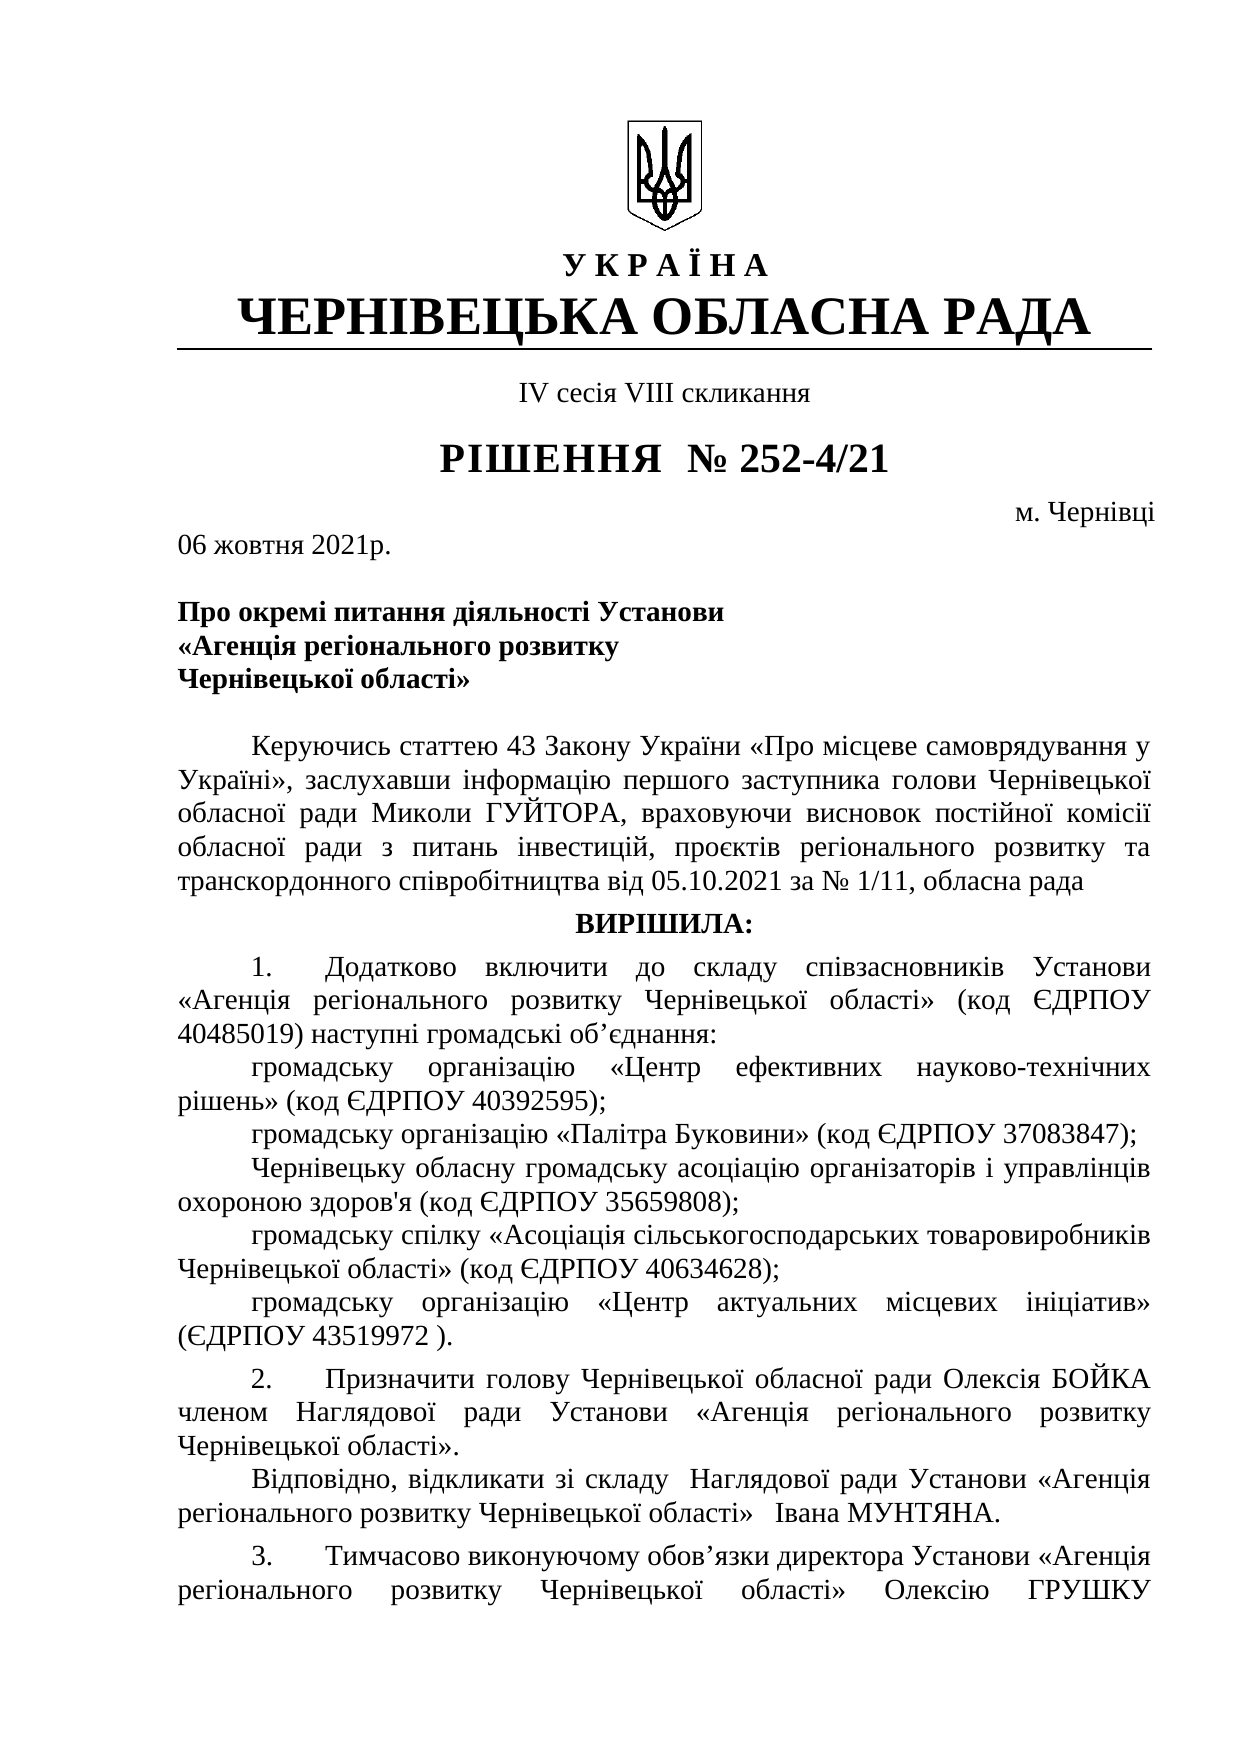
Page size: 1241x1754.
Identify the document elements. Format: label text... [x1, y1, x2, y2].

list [177, 1538, 1152, 1605]
text Чернівецьку обласну громадську асоціацію організаторів і управлінців охороною здоров'я (код ЄДРПОУ 35659808); [177, 1150, 1152, 1217]
text громадську організацію «Центр актуальних місцевих ініціатив» (ЄДРПОУ 43519972 ). [177, 1284, 1152, 1351]
list Призначити голову Чернівецької обласної ради Олексія БОЙКА членом Наглядової ради Установи «Агенція регіонального розвитку Чернівецької області». [177, 1361, 1152, 1462]
text ВИРІШИЛА: [177, 906, 1152, 939]
text Керуючись статтею 43 Закону України «Про місцеве самоврядування у Україні», заслухавши інформацію першого заступника голови Чернівецької обласної ради Миколи ГУЙТОРА, враховуючи висновок постійної комісії обласної ради з питань інвестицій, проєктів регіонального розвитку та транскордонного співробітництва від 05.10.2021 за № 1/11, обласна рада [177, 728, 1152, 896]
subtitle IV сесія VIII скликання [177, 375, 1152, 408]
picture [625, 118, 704, 234]
text Про окремі питання діяльності Установи [177, 594, 1152, 628]
text громадську організацію «Центр ефективних науково-технічних рішень» (код ЄДРПОУ 40392595); [177, 1049, 1152, 1117]
text громадську організацію «Палітра Буковини» (код ЄДРПОУ 37083847); [177, 1117, 1152, 1150]
text Відповідно, відкликати зі складу Наглядової ради Установи «Агенція регіонального розвитку Чернівецької області» Івана МУНТЯНА. [177, 1462, 1152, 1529]
list Додатково включити до складу співзасновників Установи «Агенція регіонального розвитку Чернівецької області» (код ЄДРПОУ 40485019) наступні громадські об’єднання: [177, 949, 1152, 1049]
text «Агенція регіонального розвитку [177, 628, 1152, 661]
text У К Р А Ї Н А [177, 234, 1152, 284]
subtitle ЧЕРНІВЕЦЬКА ОБЛАСНА РАДА [177, 284, 1152, 348]
text РІШЕННЯ № 252-4/21 [177, 433, 1152, 481]
text Чернівецької області» [177, 661, 1152, 695]
text громадську спілку «Асоціація сільськогосподарських товаровиробників Чернівецької області» (код ЄДРПОУ 40634628); [177, 1217, 1152, 1284]
table_header 06 жовтня 2021р. [166, 494, 610, 561]
table_header м. Чернівці [610, 494, 1167, 561]
